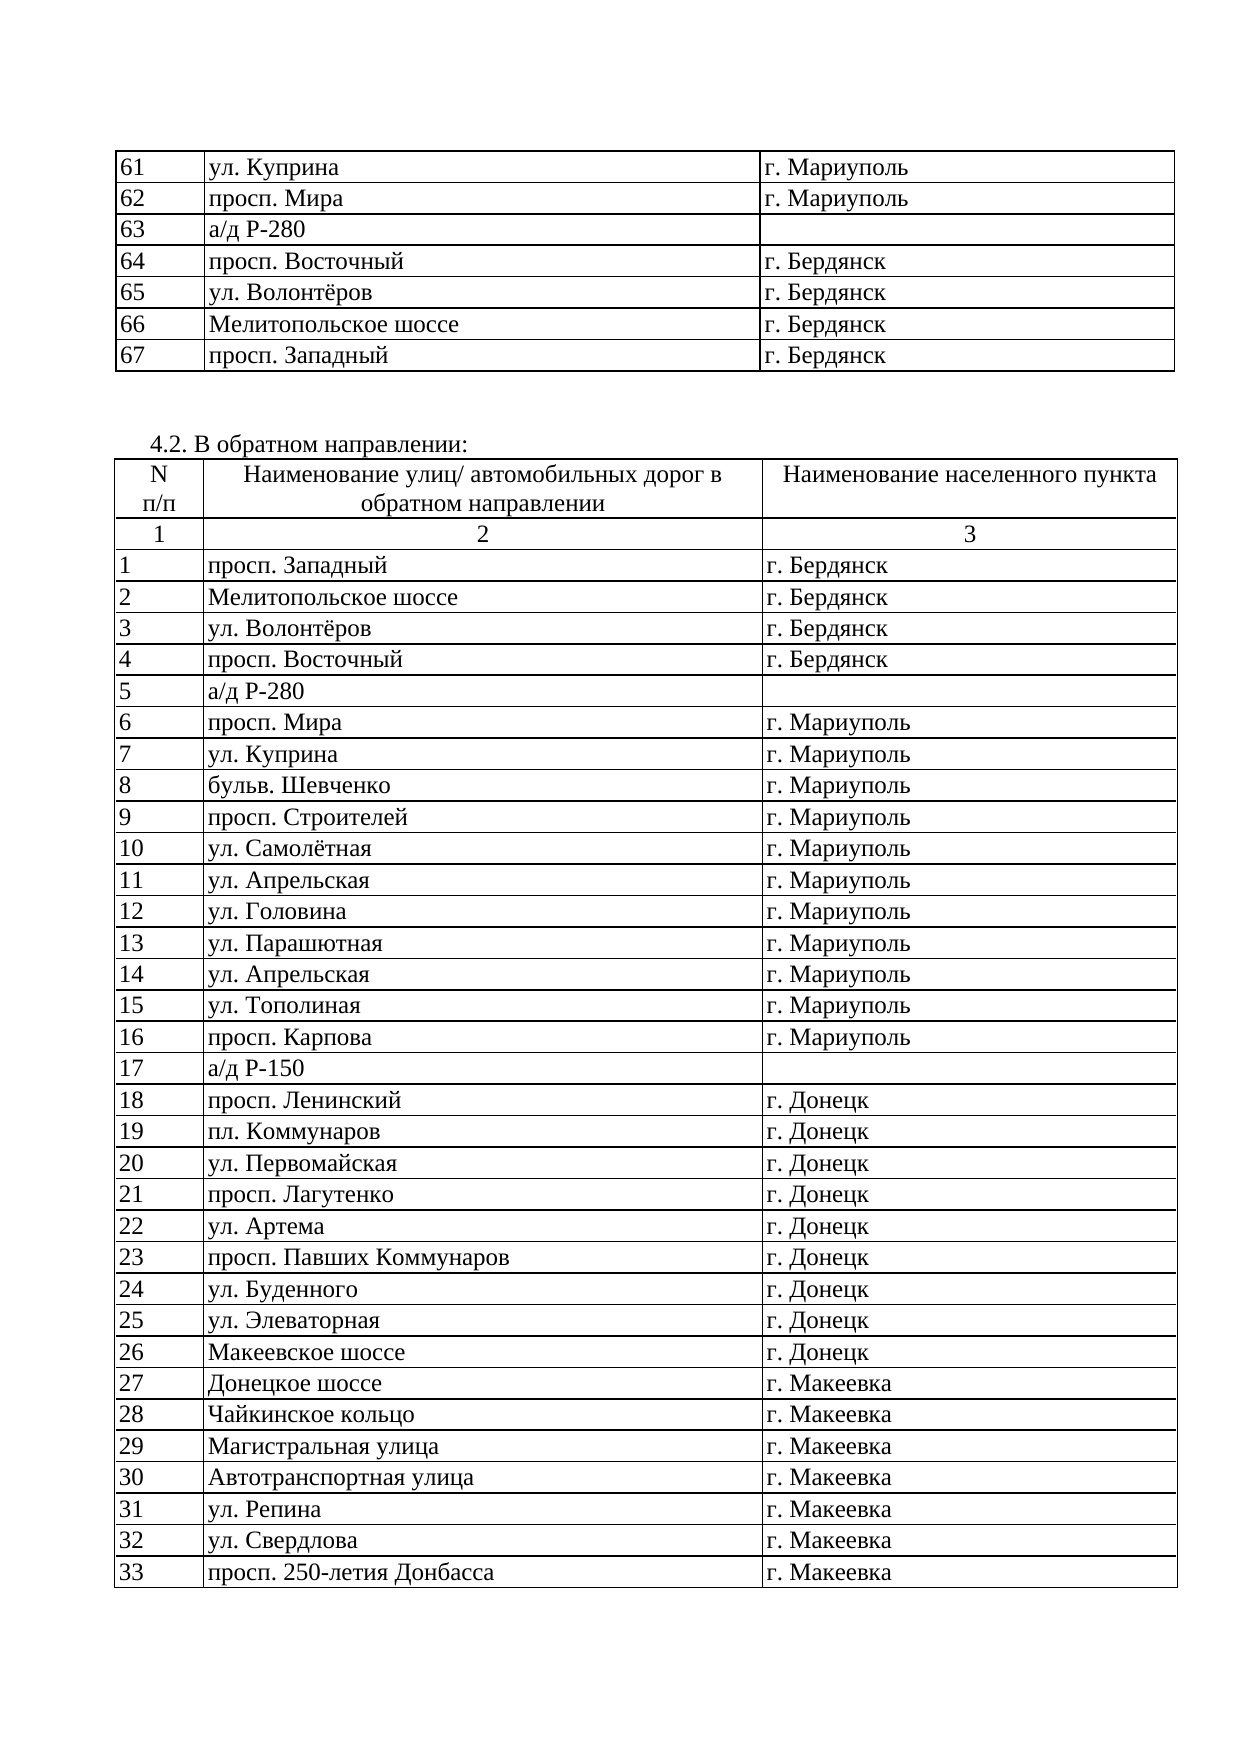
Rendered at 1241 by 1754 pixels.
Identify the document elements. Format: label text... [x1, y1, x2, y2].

table_cell 5 [115, 675, 203, 706]
table_cell г. Донецк [763, 1146, 1177, 1178]
table_cell г. Мариуполь [763, 769, 1177, 800]
table_cell [761, 215, 1174, 244]
table_cell г. Бердянск [763, 643, 1177, 674]
table_cell г. Мариуполь [763, 895, 1177, 926]
table_cell просп. Западный [205, 340, 759, 370]
table_cell 65 [117, 277, 204, 307]
table_cell 14 [115, 959, 203, 989]
table_cell ул. Тополиная [204, 991, 762, 1020]
table_cell ул. Волонтёров [205, 277, 759, 307]
table_cell Макеевское шоссе [204, 1337, 762, 1366]
table_cell Мелитопольское шоссе [205, 309, 759, 339]
table_cell 62 [117, 183, 204, 213]
table_cell 4 [115, 644, 203, 674]
table_cell г. Мариуполь [763, 926, 1177, 957]
table_cell просп. 250-летия Донбасса [204, 1557, 762, 1587]
table_header N п/п [115, 460, 203, 517]
table_cell г. Мариуполь [763, 800, 1177, 832]
table_cell 63 [117, 215, 204, 244]
table_cell ул. Артема [204, 1211, 762, 1241]
table_cell г. Макеевка [763, 1492, 1177, 1524]
table_cell а/д Р-280 [204, 676, 762, 706]
table_cell Мелитопольское шоссе [204, 582, 762, 611]
table_cell 1 [115, 518, 203, 548]
table_cell г. Мариуполь [763, 863, 1177, 894]
table_cell просп. Строителей [204, 802, 762, 832]
table_cell г. Донецк [763, 1083, 1177, 1115]
table_cell ул. Куприна [205, 152, 759, 181]
table_cell 21 [115, 1179, 203, 1209]
table_cell просп. Мира [205, 183, 759, 213]
table_cell г. Бердянск [763, 580, 1177, 611]
table_cell [763, 1052, 1177, 1083]
table_cell просп. Ленинский [204, 1085, 762, 1115]
table_cell 2 [115, 581, 203, 611]
table_cell 67 [117, 340, 204, 370]
table_cell г. Донецк [763, 1178, 1177, 1209]
table_cell г. Мариуполь [761, 152, 1174, 181]
table_cell 3 [115, 613, 203, 643]
table_cell 3 [763, 517, 1177, 548]
table_cell г. Макеевка [763, 1524, 1177, 1555]
table_cell [763, 674, 1177, 706]
table_cell просп. Западный [204, 550, 762, 580]
table_cell 20 [115, 1147, 203, 1178]
table_cell просп. Павших Коммунаров [204, 1242, 762, 1272]
table_cell просп. Карпова [204, 1022, 762, 1052]
table_cell 15 [115, 990, 203, 1020]
table_cell г. Макеевка [763, 1398, 1177, 1429]
table_cell г. Мариуполь [763, 1020, 1177, 1052]
table_cell 64 [117, 246, 204, 276]
table_cell г. Донецк [763, 1209, 1177, 1241]
table_cell 30 [115, 1462, 203, 1492]
table_cell 12 [115, 896, 203, 926]
table_header Наименование населенного пункта [763, 460, 1177, 517]
table_cell 9 [115, 801, 203, 832]
table_cell г. Бердянск [763, 611, 1177, 643]
table_cell г. Бердянск [763, 549, 1177, 580]
table_cell 61 [117, 152, 204, 181]
table_cell ул. Самолётная [204, 833, 762, 863]
table_cell ул. Первомайская [204, 1148, 762, 1178]
table_cell ул. Репина [204, 1494, 762, 1524]
table_cell ул. Элеваторная [204, 1305, 762, 1335]
table_cell просп. Лагутенко [204, 1179, 762, 1209]
table_cell 26 [115, 1336, 203, 1366]
table_cell 19 [115, 1116, 203, 1146]
table_cell г. Макеевка [763, 1555, 1177, 1587]
table_cell 17 [115, 1053, 203, 1083]
table_cell г. Макеевка [763, 1366, 1177, 1398]
table_cell г. Мариуполь [763, 706, 1177, 737]
table_cell бульв. Шевченко [204, 770, 762, 800]
table_cell г. Донецк [763, 1272, 1177, 1303]
table_cell ул. Свердлова [204, 1525, 762, 1555]
table_cell г. Донецк [763, 1304, 1177, 1335]
table_cell г. Бердянск [761, 246, 1174, 276]
table_cell Чайкинское кольцо [204, 1400, 762, 1429]
table_cell просп. Восточный [205, 246, 759, 276]
table_cell г. Мариуполь [763, 958, 1177, 989]
table_cell 1 [115, 550, 203, 580]
table_cell 28 [115, 1399, 203, 1429]
table_cell пл. Коммунаров [204, 1116, 762, 1146]
table_cell Магистральная улица [204, 1431, 762, 1461]
table_cell ул. Парашютная [204, 928, 762, 957]
table_cell 18 [115, 1084, 203, 1115]
table_cell просп. Восточный [204, 645, 762, 674]
table_cell г. Донецк [763, 1115, 1177, 1146]
table_cell г. Донецк [763, 1241, 1177, 1272]
table_cell ул. Головина [204, 896, 762, 926]
table_cell 22 [115, 1210, 203, 1241]
table_cell 7 [115, 738, 203, 769]
table_cell г. Донецк [763, 1335, 1177, 1366]
table_cell ул. Волонтёров [204, 613, 762, 643]
table_cell 16 [115, 1021, 203, 1052]
table_cell 10 [115, 833, 203, 863]
text 4.2. В обратном направлении: [150, 429, 1090, 458]
table_cell г. Макеевка [763, 1461, 1177, 1492]
table_cell Автотранспортная улица [204, 1462, 762, 1492]
table_header Наименование улиц/ автомобильных дорог в обратном направлении [204, 460, 762, 517]
table_cell 6 [115, 707, 203, 737]
table_cell 29 [115, 1430, 203, 1461]
table_cell 31 [115, 1493, 203, 1524]
table_cell а/д Р-150 [204, 1053, 762, 1083]
table_cell г. Бердянск [761, 340, 1174, 370]
table_cell 33 [115, 1556, 203, 1587]
table_cell ул. Куприна [204, 739, 762, 769]
table_cell г. Бердянск [761, 277, 1174, 307]
table_cell 66 [117, 309, 204, 339]
table_cell 13 [115, 927, 203, 957]
table_cell ул. Апрельская [204, 959, 762, 989]
table_cell 32 [115, 1525, 203, 1555]
table_cell г. Мариуполь [761, 183, 1174, 213]
table_cell 23 [115, 1242, 203, 1272]
table_cell г. Бердянск [761, 309, 1174, 339]
table_cell 24 [115, 1273, 203, 1303]
table_cell г. Макеевка [763, 1429, 1177, 1461]
table_cell г. Мариуполь [763, 832, 1177, 863]
table_cell Донецкое шоссе [204, 1368, 762, 1398]
table_cell 27 [115, 1368, 203, 1398]
table_cell 8 [115, 770, 203, 800]
table_cell ул. Буденного [204, 1274, 762, 1303]
table_cell ул. Апрельская [204, 865, 762, 894]
table_cell просп. Мира [204, 707, 762, 737]
table_cell г. Мариуполь [763, 737, 1177, 769]
table_cell а/д Р-280 [205, 215, 759, 244]
table_cell 11 [115, 864, 203, 894]
table_cell г. Мариуполь [763, 989, 1177, 1020]
table_cell 25 [115, 1305, 203, 1335]
table_cell 2 [204, 519, 762, 548]
